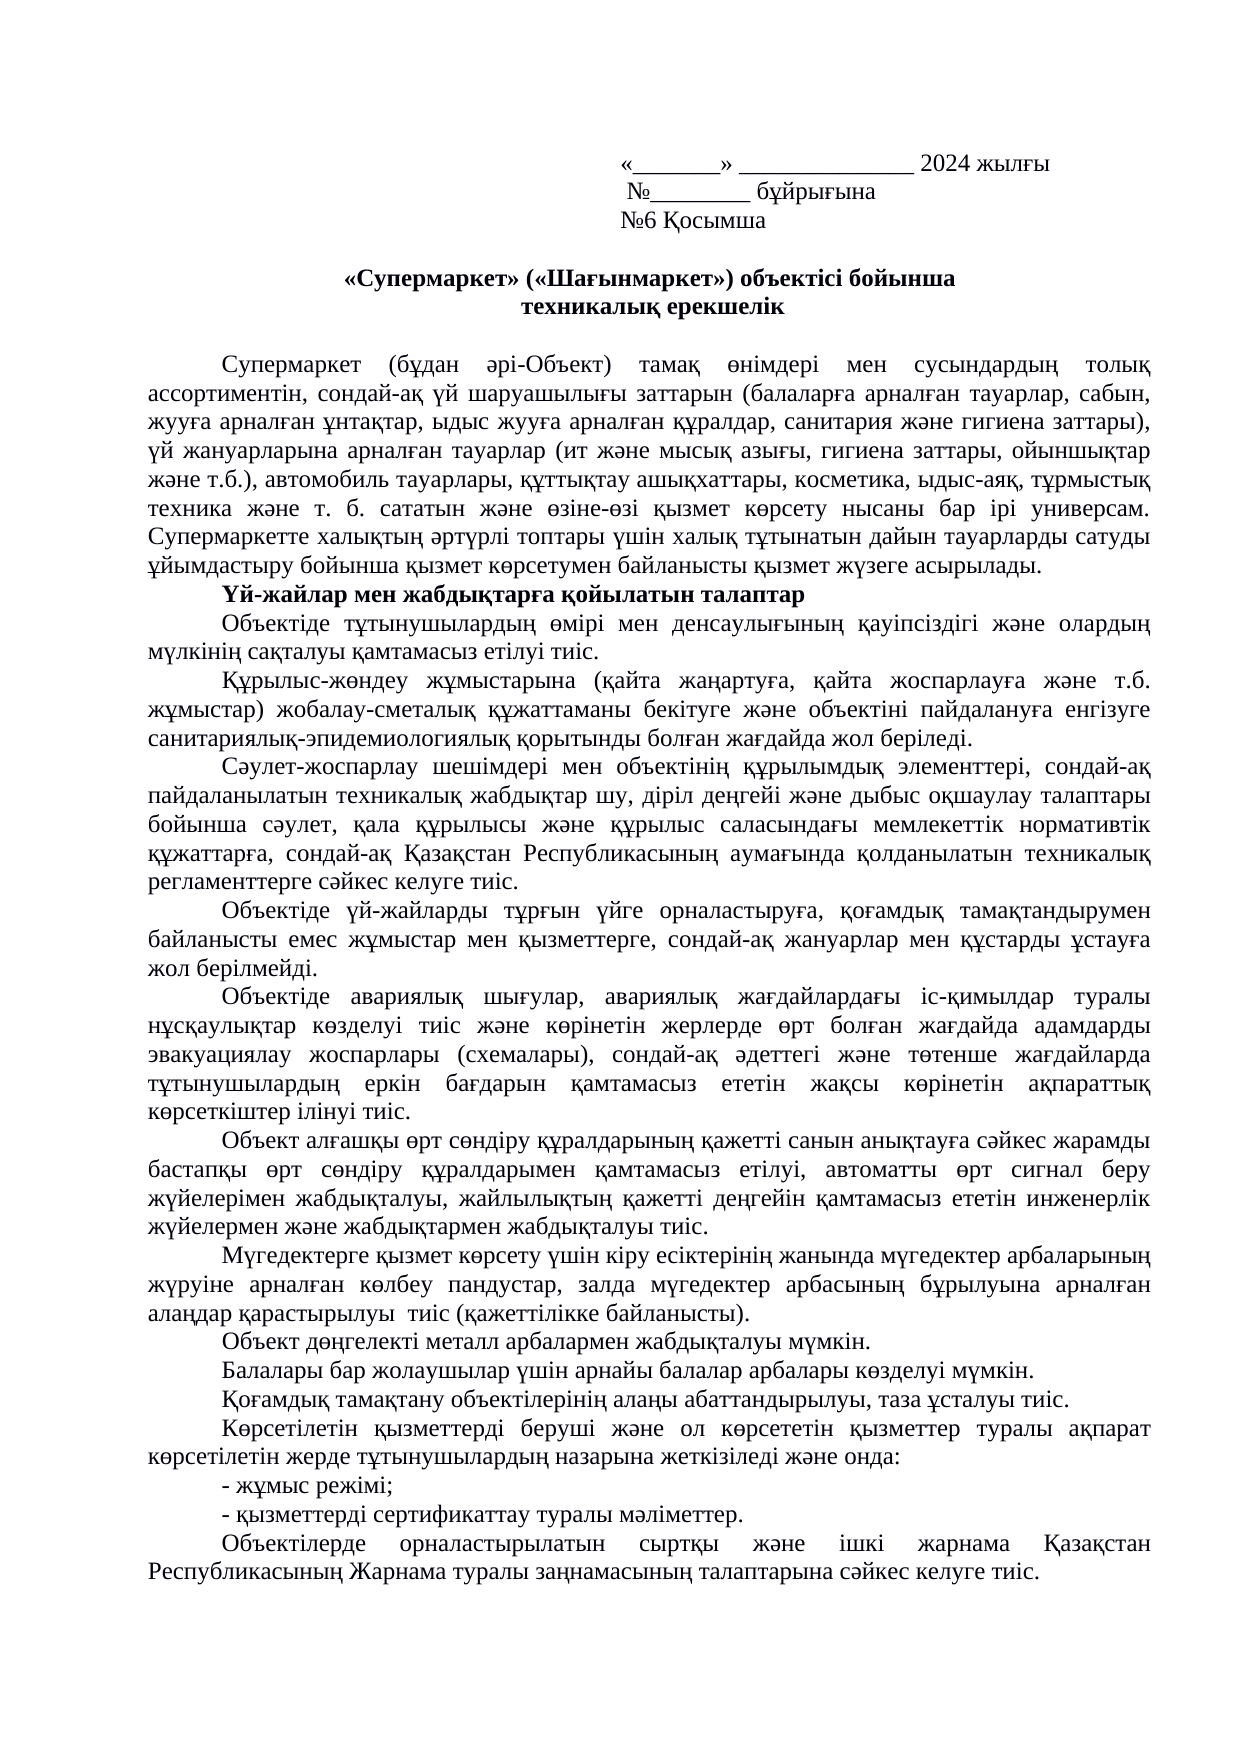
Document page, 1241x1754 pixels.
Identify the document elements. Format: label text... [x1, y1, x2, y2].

text Объект дөңгелекті металл арбалармен жабдықталуы мүмкін. [148, 1326, 1152, 1355]
text Қоғамдық тамақтану объектілерінің алаңы абаттандырылуы, таза ұсталуы тиіс. [148, 1384, 1152, 1413]
text «Супермаркет» («Шағынмаркет») объектісі бойынша [148, 263, 1152, 291]
text Объектіде үй-жайларды тұрғын үйге орналастыруға, қоғамдық тамақтандырумен байланысты емес жұмыстар мен қызметтерге, сондай-ақ жануарлар мен құстарды ұстауға жол берілмейді. [148, 895, 1152, 981]
text - қызметтерді сертификаттау туралы мәліметтер. [148, 1499, 1152, 1528]
text «_______» ______________ 2024 жылғы [620, 148, 1152, 176]
text Супермаркет (бұдан әрі-Объект) тамақ өнімдері мен сусындардың толық ассортиментін, сондай-ақ үй шаруашылығы заттарын (балаларға арналған тауарлар, сабын, жууға арналған ұнтақтар, ыдыс жууға арналған құралдар, санитария және гигиена заттары), үй жануарларына арналған тауарлар (ит және мысық азығы, гигиена заттары, ойыншықтар және т.б.), автомобиль тауарлары, құттықтау ашықхаттары, косметика, ыдыс-аяқ, тұрмыстық техника және т. б. сататын және өзіне-өзі қызмет көрсету нысаны бар ірі универсам. Супермаркетте халықтың әртүрлі топтары үшін халық тұтынатын дайын тауарларды сатуды ұйымдастыру бойынша қызмет көрсетумен байланысты қызмет жүзеге асырылады. [148, 349, 1152, 579]
text Мүгедектерге қызмет көрсету үшін кіру есіктерінің жанында мүгедектер арбаларының жүруіне арналған көлбеу пандустар, залда мүгедектер арбасының бұрылуына арналған алаңдар қарастырылуы тиіс (қажеттілікке байланысты). [148, 1240, 1152, 1326]
text Көрсетілетін қызметтерді беруші және ол көрсететін қызметтер туралы ақпарат көрсетілетін жерде тұтынушылардың назарына жеткізіледі және онда: [148, 1413, 1152, 1470]
text Объектіде тұтынушылардың өмірі мен денсаулығының қауіпсіздігі және олардың мүлкінің сақталуы қамтамасыз етілуі тиіс. [148, 608, 1152, 665]
text Құрылыс-жөндеу жұмыстарына (қайта жаңартуға, қайта жоспарлауға және т.б. жұмыстар) жобалау-сметалық құжаттаманы бекітуге және объектіні пайдалануға енгізуге санитариялық-эпидемиологиялық қорытынды болған жағдайда жол беріледі. [148, 665, 1152, 751]
text №6 Қосымша [620, 205, 1152, 234]
text Объект алғашқы өрт сөндіру құралдарының қажетті санын анықтауға сәйкес жарамды бастапқы өрт сөндіру құралдарымен қамтамасыз етілуі, автоматты өрт сигнал беру жүйелерімен жабдықталуы, жайлылықтың қажетті деңгейін қамтамасыз ететін инженерлік жүйелермен және жабдықтармен жабдықталуы тиіс. [148, 1125, 1152, 1240]
text Сәулет-жоспарлау шешімдері мен объектінің құрылымдық элементтері, сондай-ақ пайдаланылатын техникалық жабдықтар шу, діріл деңгейі және дыбыс оқшаулау талаптары бойынша сәулет, қала құрылысы және құрылыс саласындағы мемлекеттік нормативтік құжаттарға, сондай-ақ Қазақстан Республикасының аумағында қолданылатын техникалық регламенттерге сәйкес келуге тиіс. [148, 751, 1152, 895]
text №________ бұйрығына [620, 176, 1152, 205]
text - жұмыс режімі; [148, 1470, 1152, 1499]
text техникалық ерекшелік [148, 291, 1152, 320]
text Объектілерде орналастырылатын сыртқы және ішкі жарнама Қазақстан Республикасының Жарнама туралы заңнамасының талаптарына сәйкес келуге тиіс. [148, 1528, 1152, 1585]
text Балалары бар жолаушылар үшін арнайы балалар арбалары көзделуі мүмкін. [148, 1355, 1152, 1384]
text Объектіде авариялық шығулар, авариялық жағдайлардағы іс-қимылдар туралы нұсқаулықтар көзделуі тиіс және көрінетін жерлерде өрт болған жағдайда адамдарды эвакуациялау жоспарлары (схемалары), сондай-ақ әдеттегі және төтенше жағдайларда тұтынушылардың еркін бағдарын қамтамасыз ететін жақсы көрінетін ақпараттық көрсеткіштер ілінуі тиіс. [148, 981, 1152, 1125]
text Үй-жайлар мен жабдықтарға қойылатын талаптар [148, 579, 1152, 608]
